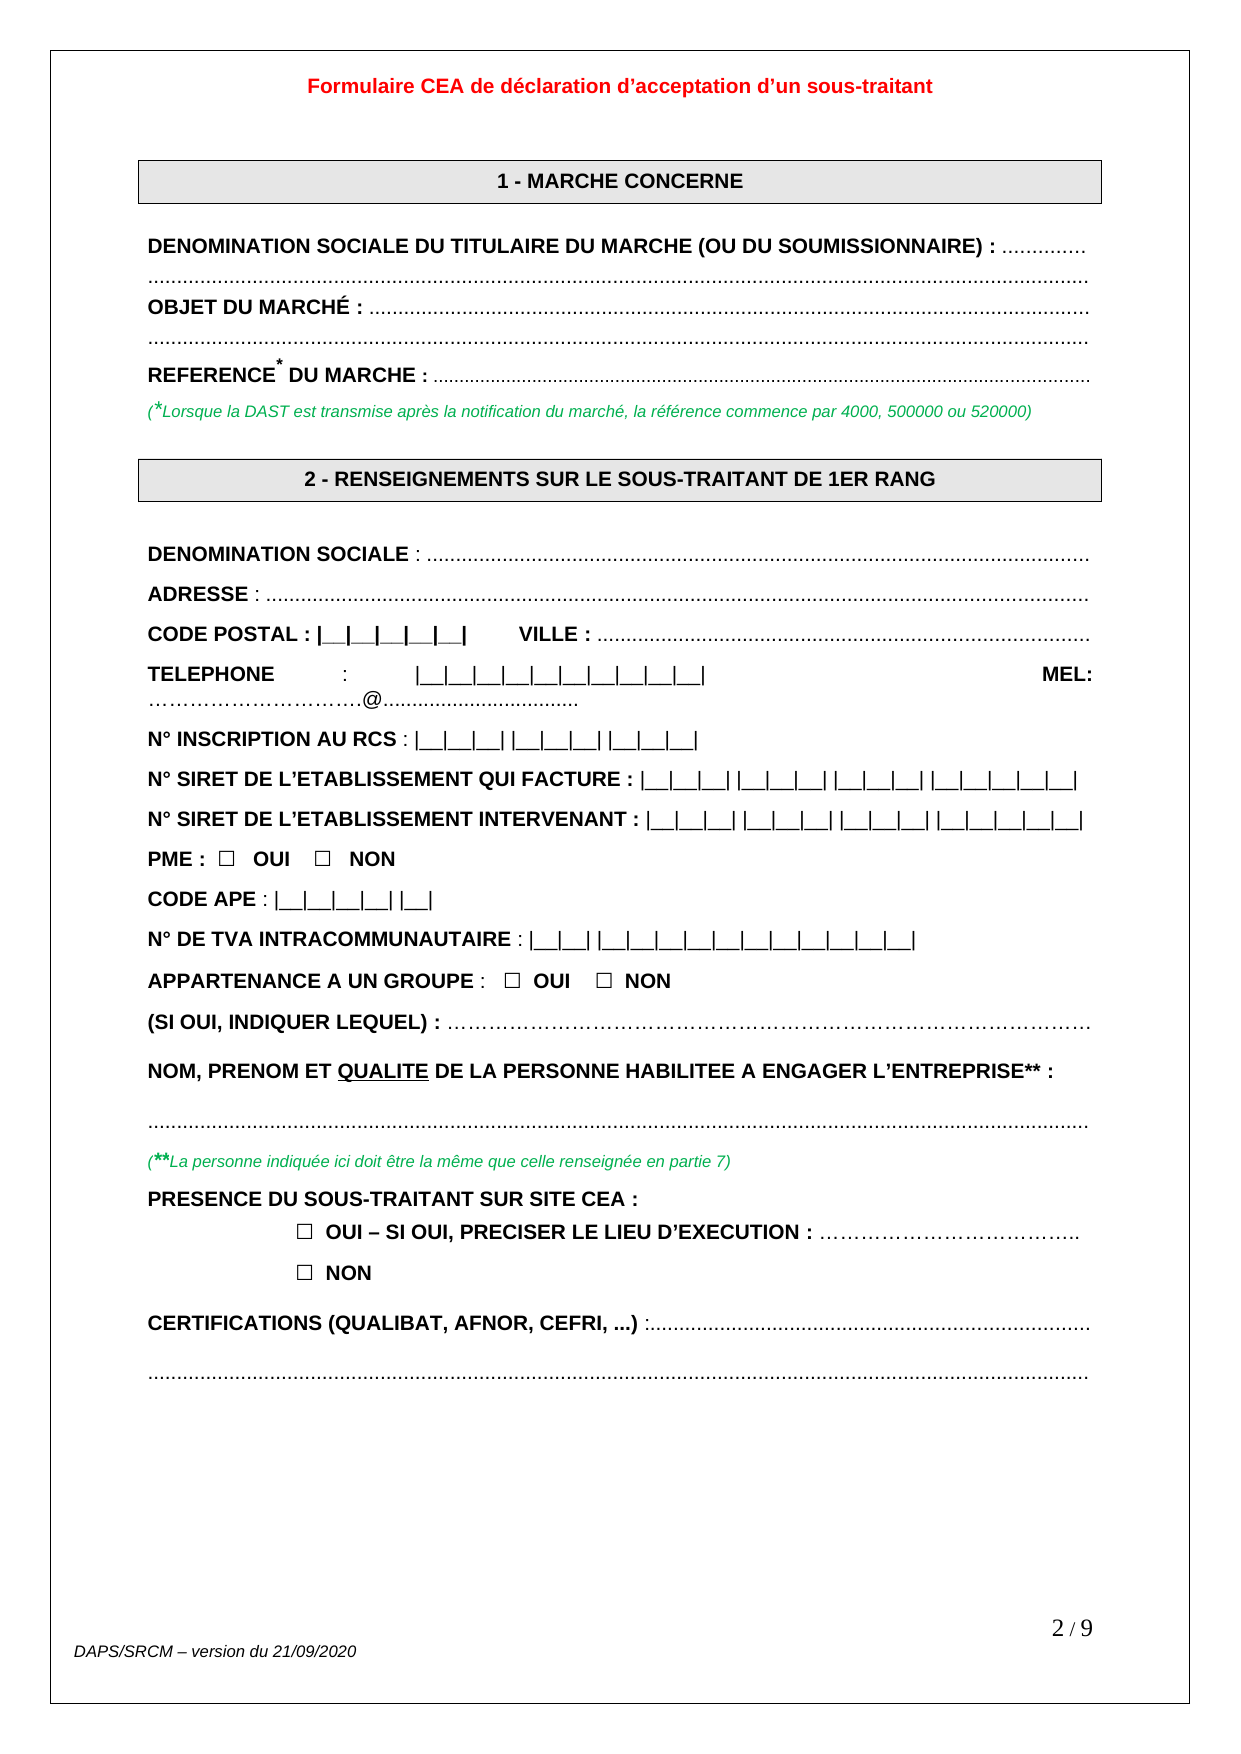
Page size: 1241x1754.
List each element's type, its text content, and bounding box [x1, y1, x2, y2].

text N° DE TVA INTRACOMMUNAUTAIRE : |__|__| |__|__|__|__|__|__|__|__|__|__|__| [147, 926, 1093, 951]
text N° SIRET DE L’ETABLISSEMENT INTERVENANT : |__|__|__| |__|__|__| |__|__|__| |__|__|__|__|__| [147, 806, 1093, 831]
text NOM, PRENOM ET QUALITE DE LA PERSONNE HABILITEE A ENGAGER L’ENTREPRISE** : [147, 1058, 1093, 1083]
text REFERENCE* DU MARCHE : [147, 355, 1093, 389]
text DENOMINATION SOCIALE : [147, 542, 1093, 566]
text CODE APE : |__|__|__|__| |__| [147, 886, 1093, 911]
text TELEPHONE : |__|__|__|__|__|__|__|__|__|__| MEL: ………………………….@.................................. [147, 661, 1093, 711]
text (SI OUI, INDIQUER LEQUEL) : ………………………………………………………………………………… [147, 1009, 1093, 1033]
text N° inscription au RCS : |__|__|__| |__|__|__| |__|__|__| [147, 726, 1093, 751]
text ADRESSE : [147, 581, 1093, 606]
text OUI – si oui, preciser le lieu d’execution : ……………………………….. [147, 1217, 1093, 1245]
text APPARTENANCE A UN GROUPE : OUI NON [147, 966, 1093, 994]
text 2 - RENSEIGNEMENTS SUR LE SOUS-TRAITANT DE 1ER RANG [139, 460, 1101, 501]
text CODE POSTAL : |__|__|__|__|__| VILLE : [147, 621, 1093, 646]
text objet du marché : [147, 294, 1093, 318]
text N° SIRET DE L’ETABLISSEMENT QUI FACTURE : |__|__|__| |__|__|__| |__|__|__| |__|__|__|__|__| [147, 766, 1093, 791]
text NON [147, 1260, 1093, 1285]
text (**La personne indiquée ici doit être la même que celle renseignée en partie 7) [169, 1148, 1093, 1172]
text presence du sous-traitant sur site cea : [147, 1187, 1093, 1211]
text (*Lorsque la DAST est transmise après la notification du marché, la référence commence par 4000, 500000 ou 520000) [162, 401, 1093, 422]
text denomination sociale du Titulaire du marche (ou du SOUMISSIONNAIRE) : [147, 234, 1093, 258]
text CERTIFICATIONS (QUALIBAT, AFNOR, CEFRI, ...) : [147, 1310, 1093, 1335]
text 1 - MARCHE CONCERNE [139, 161, 1101, 203]
text PME : oui non [147, 846, 1093, 871]
